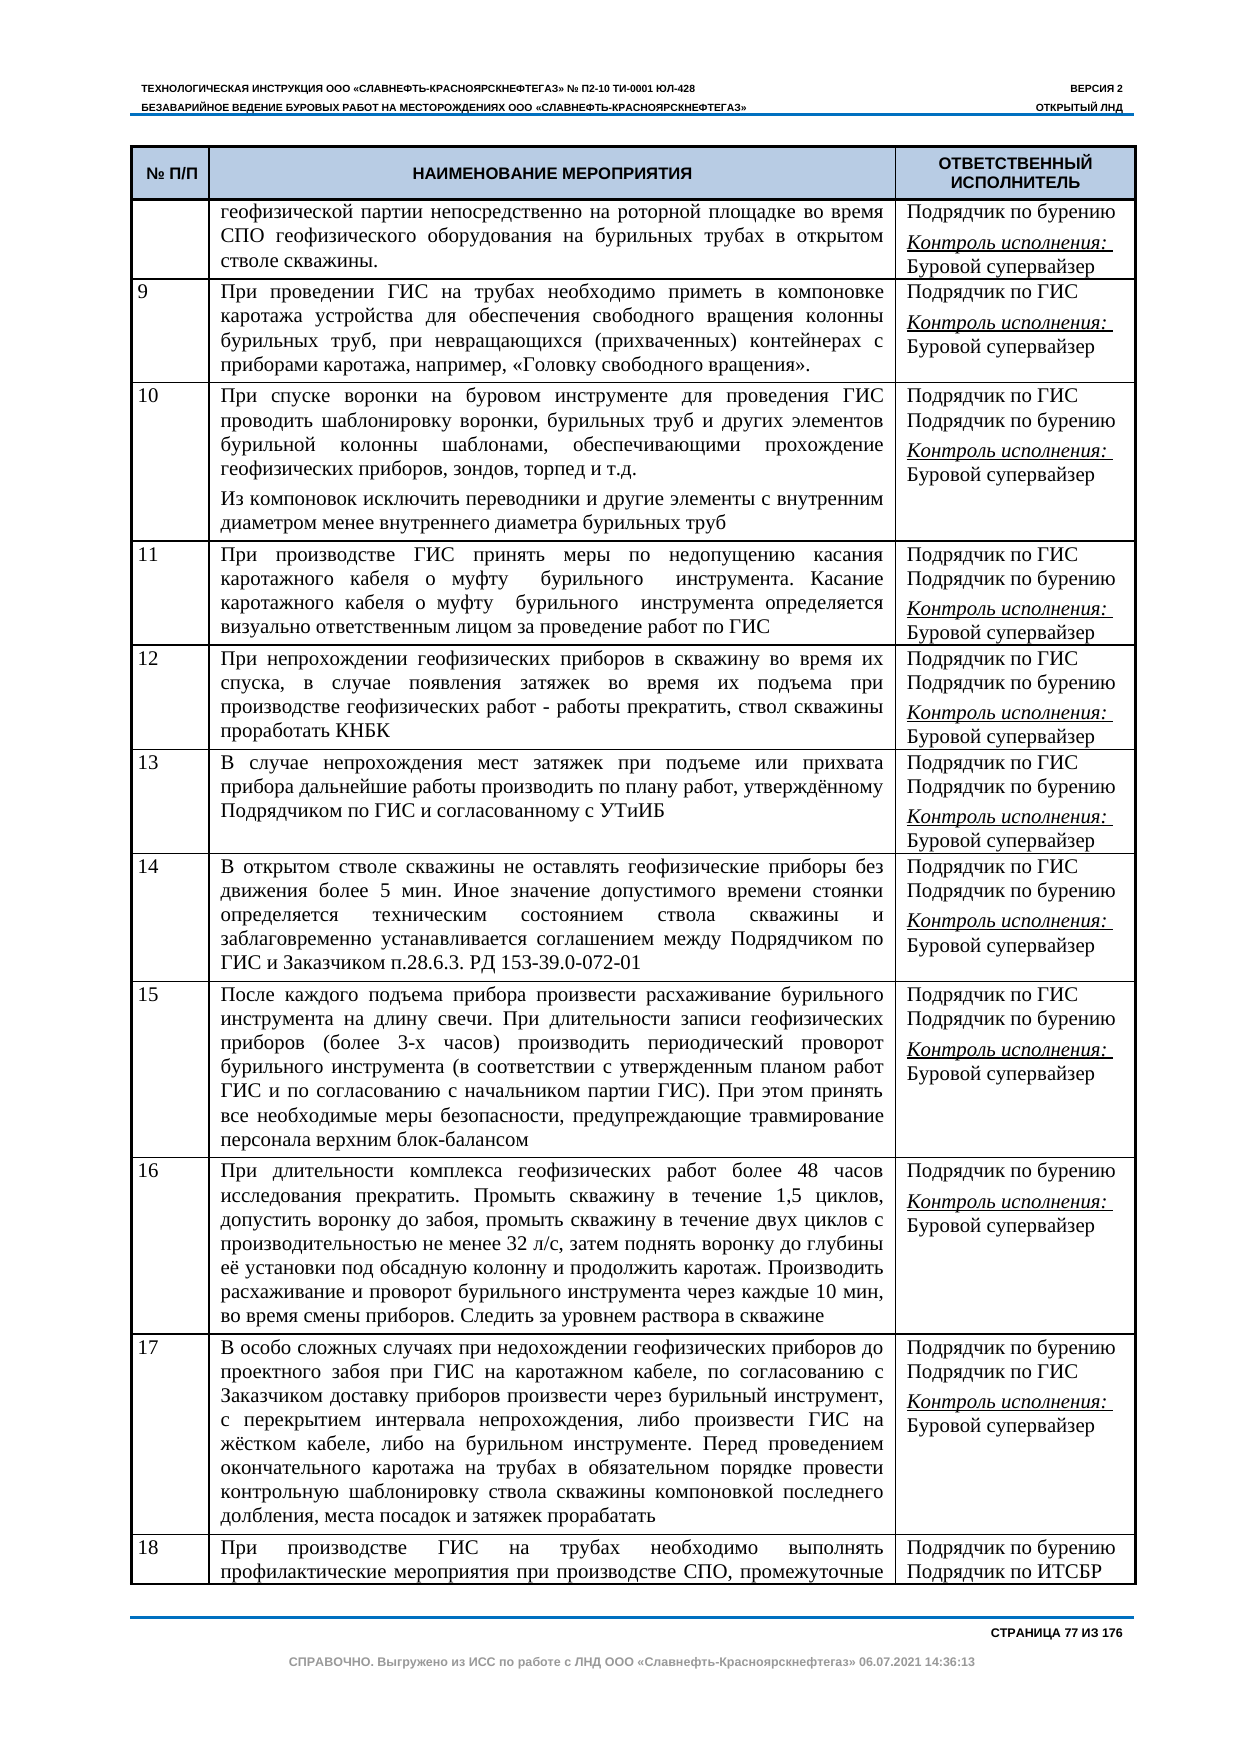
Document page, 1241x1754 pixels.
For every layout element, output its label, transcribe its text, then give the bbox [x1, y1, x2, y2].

table_cell 15 [133, 982, 208, 1157]
table_cell 16 [133, 1158, 208, 1333]
table_cell Подрядчик по ГИС Подрядчик по бурению Контроль исполнения: Буровой супервайзер [896, 542, 1134, 644]
table_cell Подрядчик по ГИС Подрядчик по бурению Контроль исполнения: Буровой супервайзер [896, 646, 1134, 748]
table_header № п/п [133, 148, 208, 198]
table_cell 14 [133, 854, 208, 981]
table_cell Подрядчик по ГИС Подрядчик по бурению Контроль исполнения: Буровой супервайзер [896, 854, 1134, 981]
table_cell При непрохождении геофизических приборов в скважину во время их спуска, в случае появления затяжек во время их подъема при производстве геофизических работ - работы прекратить, ствол скважины проработать КНБК [210, 646, 895, 748]
table_cell 17 [133, 1335, 208, 1533]
table_cell При длительности комплекса геофизических работ более 48 часов исследования прекратить. Промыть скважину в течение 1,5 циклов, допустить воронку до забоя, промыть скважину в течение двух циклов с производительностью не менее 32 л/с, затем поднять воронку до глубины её установки под обсадную колонну и продолжить каротаж. Производить расхаживание и проворот бурильного инструмента через каждые 10 мин, во время смены приборов. Следить за уровнем раствора в скважине [210, 1158, 895, 1333]
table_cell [896, 201, 1134, 278]
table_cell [896, 1535, 1134, 1583]
table_cell 8 [133, 201, 208, 278]
table_cell При производстве ГИС принять меры по недопущению касания каротажного кабеля о муфту бурильного инструмента. Касание каротажного кабеля о муфту бурильного инструмента определяется визуально ответственным лицом за проведение работ по ГИС [210, 542, 895, 644]
table_cell При спуске воронки на буровом инструменте для проведения ГИС проводить шаблонировку воронки, бурильных труб и других элементов бурильной колонны шаблонами, обеспечивающими прохождение геофизических приборов, зондов, торпед и т.д. Из компоновок исключить переводники и другие элементы с внутренним диаметром менее внутреннего диаметра бурильных труб [210, 383, 895, 540]
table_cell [210, 1535, 895, 1583]
table_cell При проведении ГИС на трубах необходимо приметь в компоновке каротажа устройства для обеспечения свободного вращения колонны бурильных труб, при невращающихся (прихваченных) контейнерах с приборами каротажа, например, «Головку свободного вращения». [210, 280, 895, 382]
table_header ответственный ИСПОЛНИТЕЛЬ [896, 148, 1134, 198]
table_cell 9 [133, 280, 208, 382]
table_cell Подрядчик по бурению Подрядчик по ГИС Контроль исполнения: Буровой супервайзер [896, 1335, 1134, 1533]
table_cell В особо сложных случаях при недохождении геофизических приборов до проектного забоя при ГИС на каротажном кабеле, по согласованию с Заказчиком доставку приборов произвести через бурильный инструмент, с перекрытием интервала непрохождения, либо произвести ГИС на жёстком кабеле, либо на бурильном инструменте. Перед проведением окончательного каротажа на трубах в обязательном порядке провести контрольную шаблонировку ствола скважины компоновкой последнего долбления, места посадок и затяжек прорабатать [210, 1335, 895, 1533]
table_cell Подрядчик по ГИС Подрядчик по бурению Контроль исполнения: Буровой супервайзер [896, 383, 1134, 540]
table_cell Подрядчик по ГИС Подрядчик по бурению Контроль исполнения: Буровой супервайзер [896, 750, 1134, 852]
table_cell Подрядчик по бурению Контроль исполнения: Буровой супервайзер [896, 1158, 1134, 1333]
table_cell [210, 201, 895, 278]
table_cell В открытом стволе скважины не оставлять геофизические приборы без движения более 5 мин. Иное значение допустимого времени стоянки определяется техническим состоянием ствола скважины и заблаговременно устанавливается соглашением между Подрядчиком по ГИС и Заказчиком п.28.6.3. РД 153-39.0-072-01 [210, 854, 895, 981]
table_cell 12 [133, 646, 208, 748]
table_cell Подрядчик по ГИС Подрядчик по бурению Контроль исполнения: Буровой супервайзер [896, 982, 1134, 1157]
table_cell Подрядчик по ГИС Контроль исполнения: Буровой супервайзер [896, 280, 1134, 382]
table_cell 11 [133, 542, 208, 644]
table_cell В случае непрохождения мест затяжек при подъеме или прихвата прибора дальнейшие работы производить по плану работ, утверждённому Подрядчиком по ГИС и согласованному с УТиИБ [210, 750, 895, 852]
table_cell 13 [133, 750, 208, 852]
table_cell После каждого подъема прибора произвести расхаживание бурильного инструмента на длину свечи. При длительности записи геофизических приборов (более 3-х часов) производить периодический проворот бурильного инструмента (в соответствии с утвержденным планом работ ГИС и по согласованию с начальником партии ГИС). При этом принять все необходимые меры безопасности, предупреждающие травмирование персонала верхним блок-балансом [210, 982, 895, 1157]
table_cell 18 [133, 1535, 208, 1583]
table_header нАИМЕНОВАНИЕ мероприятиЯ [210, 148, 895, 198]
table_cell 10 [133, 383, 208, 540]
